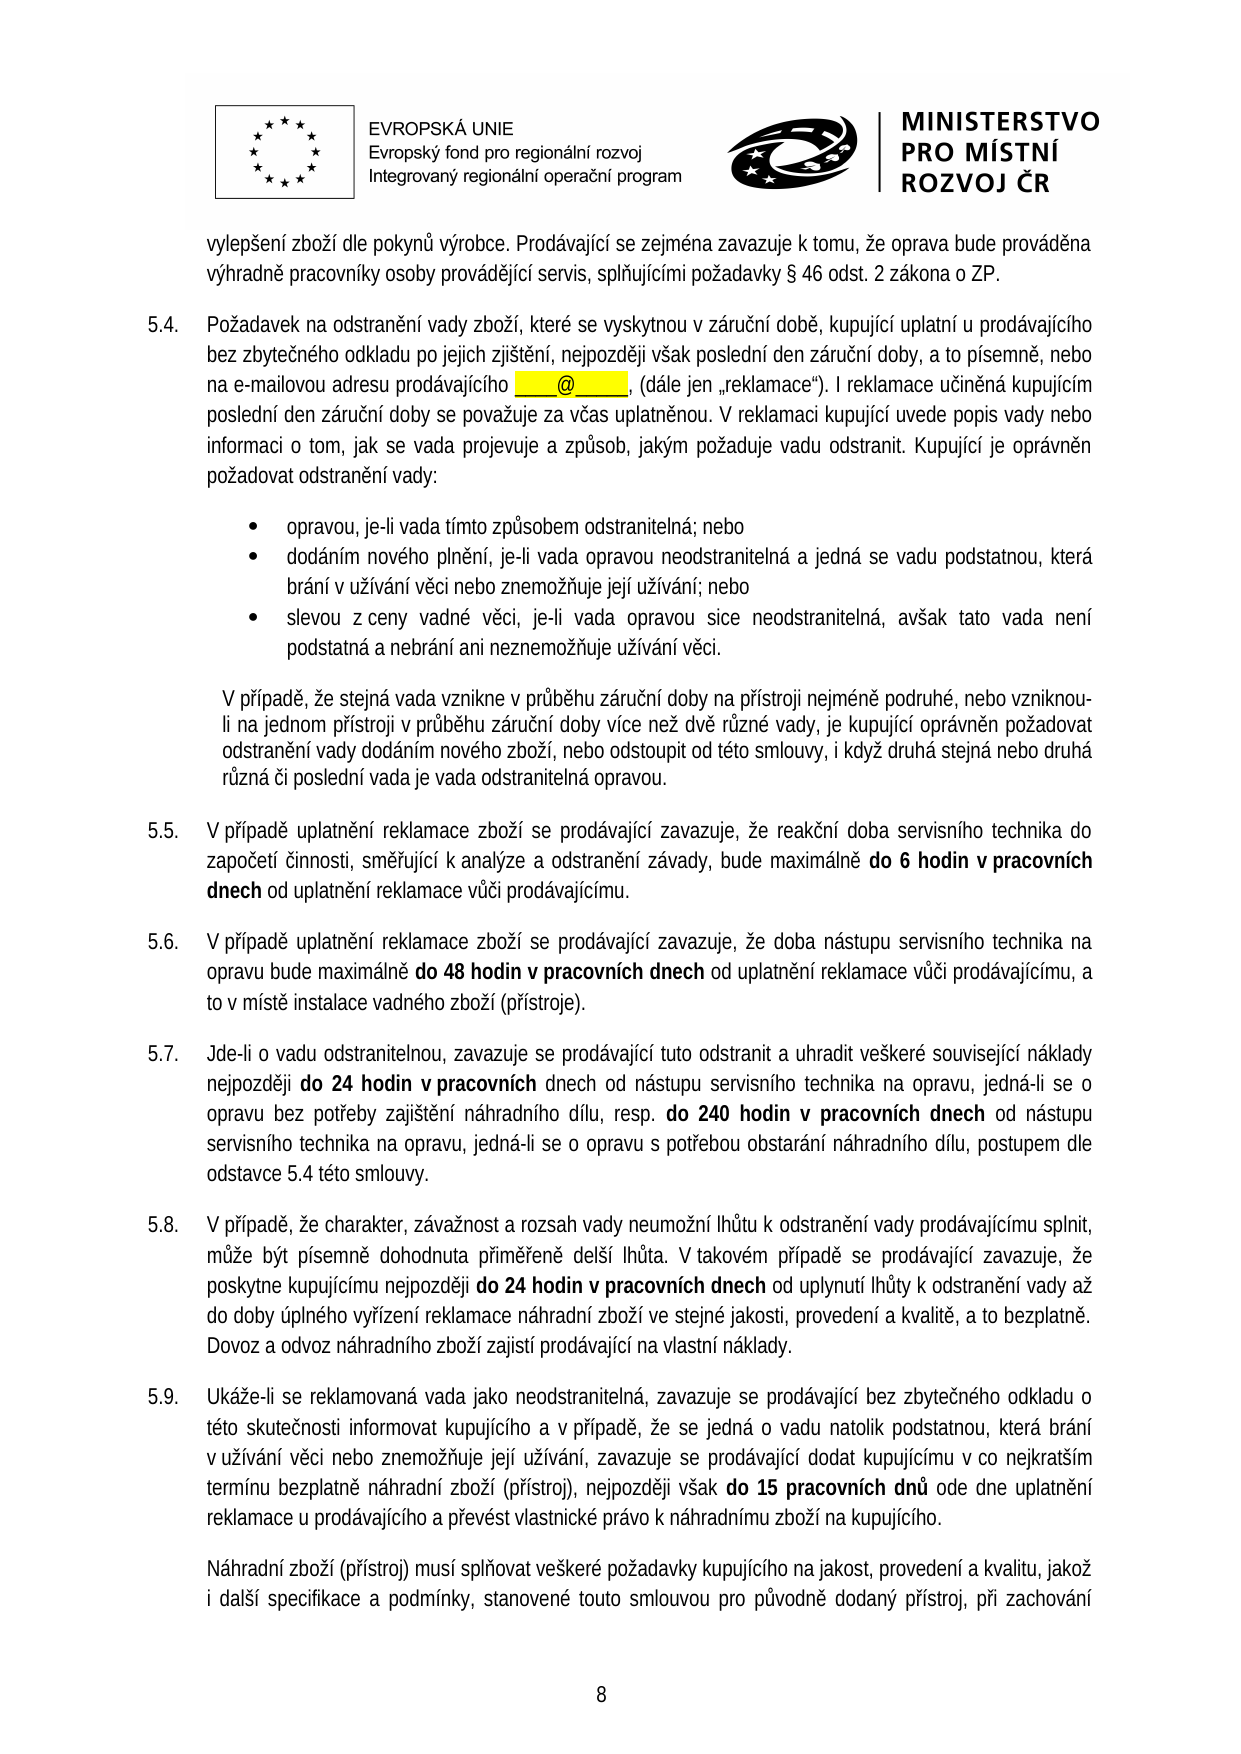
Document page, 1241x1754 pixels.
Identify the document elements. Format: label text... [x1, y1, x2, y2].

list opravou, je-li vada tímto způsobem odstranitelná; nebo [249, 513, 1093, 539]
list slevou z ceny vadné věci, je-li vada opravou sice neodstranitelná, avšak tato vada není podstatná a nebrání ani neznemožňuje užívání věci. [249, 603, 1093, 660]
picture [184, 73, 1130, 230]
list V případě, že charakter, závažnost a rozsah vady neumožní lhůtu k odstranění vady prodávajícímu splnit, může být písemně dohodnuta přiměřeně delší lhůta. V takovém případě se prodávající zavazuje, že poskytne kupujícímu nejpozději do 24 hodin v pracovních dnech od uplynutí lhůty k odstranění vady až do doby úplného vyřízení reklamace náhradní zboží ve stejné jakosti, provedení a kvalitě, a to bezplatně. Dovoz a odvoz náhradního zboží zajistí prodávající na vlastní náklady. [148, 1211, 1093, 1358]
list V případě uplatnění reklamace zboží se prodávající zavazuje, že reakční doba servisního technika do započetí činnosti, směřující k analýze a odstranění závady, bude maximálně do 6 hodin v pracovních dnech od uplatnění reklamace vůči prodávajícímu. [148, 817, 1093, 903]
text V případě, že stejná vada vznikne v průběhu záruční doby na přístroji nejméně podruhé, nebo vzniknou-li na jednom přístroji v průběhu záruční doby více než dvě různé vady, je kupující oprávněn požadovat odstranění vady dodáním nového zboží, nebo odstoupit od této smlouvy, i když druhá stejná nebo druhá různá či poslední vada je vada odstranitelná opravou. [185, 685, 1093, 790]
list Jde-li o vadu odstranitelnou, zavazuje se prodávající tuto odstranit a uhradit veškeré související náklady nejpozději do 24 hodin v pracovních dnech od nástupu servisního technika na opravu, jedná-li se o opravu bez potřeby zajištění náhradního dílu, resp. do 240 hodin v pracovních dnech od nástupu servisního technika na opravu, jedná-li se o opravu s potřebou obstarání náhradního dílu, postupem dle odstavce 5.4 této smlouvy. [148, 1039, 1093, 1187]
list Požadavek na odstranění vady zboží, které se vyskytnou v záruční době, kupující uplatní u prodávajícího bez zbytečného odkladu po jejich zjištění, nejpozději však poslední den záruční doby, a to písemně, nebo na e-mailovou adresu prodávajícího ____@_____, (dále jen „reklamace“). I reklamace učiněná kupujícím poslední den záruční doby se považuje za včas uplatněnou. V reklamaci kupující uvede popis vady nebo informaci o tom, jak se vada projevuje a způsob, jakým požaduje vadu odstranit. Kupující je oprávněn požadovat odstranění vady: [148, 311, 1093, 488]
list V případě uplatnění reklamace zboží se prodávající zavazuje, že doba nástupu servisního technika na opravu bude maximálně do 48 hodin v pracovních dnech od uplatnění reklamace vůči prodávajícímu, a to v místě instalace vadného zboží (přístroje). [148, 928, 1093, 1015]
list dodáním nového plnění, je-li vada opravou neodstranitelná a jedná se vadu podstatnou, která brání v užívání věci nebo znemožňuje její užívání; nebo [249, 543, 1093, 600]
list Ukáže-li se reklamovaná vada jako neodstranitelná, zavazuje se prodávající bez zbytečného odkladu o této skutečnosti informovat kupujícího a v případě, že se jedná o vadu natolik podstatnou, která brání v užívání věci nebo znemožňuje její užívání, zavazuje se prodávající dodat kupujícímu v co nejkratším termínu bezplatně náhradní zboží (přístroj), nejpozději však do 15 pracovních dnů ode dne uplatnění reklamace u prodávajícího a převést vlastnické právo k náhradnímu zboží na kupujícího. [148, 1383, 1093, 1530]
